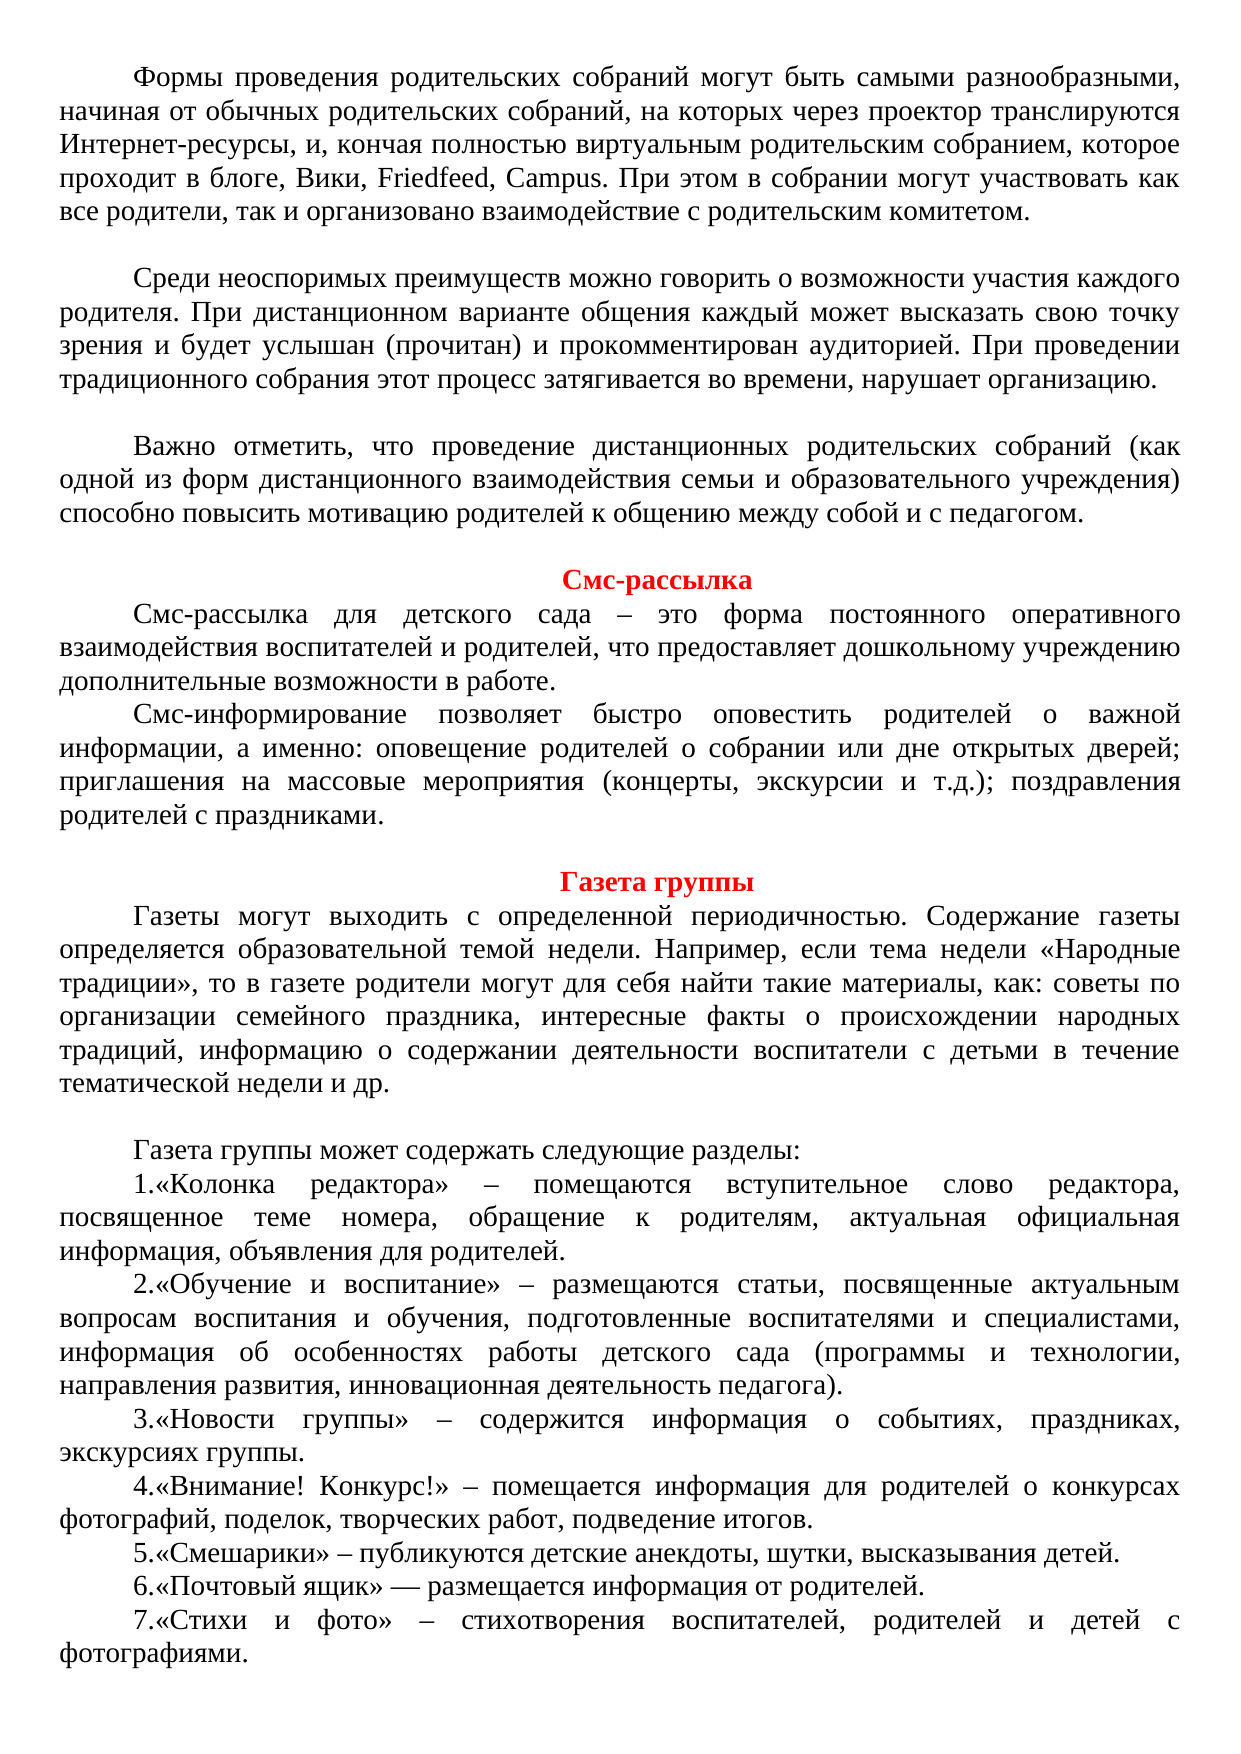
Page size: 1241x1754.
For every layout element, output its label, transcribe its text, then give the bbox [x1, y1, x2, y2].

text Смс-информирование позволяет быстро оповестить родителей о важной информации, а именно: оповещение родителей о собрании или дне открытых дверей; приглашения на массовые мероприятия (концерты, экскурсии и т.д.); поздравления родителей с праздниками. [59, 696, 1181, 831]
text Смс-рассылка для детского сада – это форма постоянного оперативного взаимодействия воспитателей и родителей, что предоставляет дошкольному учреждению дополнительные возможности в работе. [59, 596, 1181, 696]
text Смс-рассылка [59, 562, 1181, 596]
text 7.«Стихи и фото» – стихотворения воспитателей, родителей и детей с фотографиями. [59, 1602, 1181, 1669]
text Формы проведения родительских собраний могут быть самыми разнообразными, начиная от обычных родительских собраний, на которых через проектор транслируются Интернет-ресурсы, и, кончая полностью виртуальным родительским собранием, которое проходит в блоге, Вики, Friedfeed, Campus. При этом в собрании могут участвовать как все родители, так и организовано взаимодействие с родительским комитетом. [59, 59, 1181, 227]
text Газеты могут выходить с определенной периодичностью. Содержание газеты определяется образовательной темой недели. Например, если тема недели «Народные традиции», то в газете родители могут для себя найти такие материалы, как: советы по организации семейного праздника, интересные факты о происхождении народных традиций, информацию о содержании деятельности воспитатели с детьми в течение тематической недели и др. [59, 898, 1181, 1099]
text 3.«Новости группы» – содержится информация о событиях, праздниках, экскурсиях группы. [59, 1401, 1181, 1468]
text Важно отметить, что проведение дистанционных родительских собраний (как одной из форм дистанционного взаимодействия семьи и образовательного учреждения) способно повысить мотивацию родителей к общению между собой и с педагогом. [59, 428, 1181, 529]
text 1.«Колонка редактора» – помещаются вступительное слово редактора, посвященное теме номера, обращение к родителям, актуальная официальная информация, объявления для родителей. [59, 1166, 1181, 1267]
text 6.«Почтовый ящик» — размещается информация от родителей. [59, 1568, 1181, 1602]
text Среди неоспоримых преимуществ можно говорить о возможности участия каждого родителя. При дистанционном варианте общения каждый может высказать свою точку зрения и будет услышан (прочитан) и прокомментирован аудиторией. При проведении традиционного собрания этот процесс затягивается во времени, нарушает организацию. [59, 260, 1181, 394]
text 4.«Внимание! Конкурс!» – помещается информация для родителей о конкурсах фотографий, поделок, творческих работ, подведение итогов. [59, 1468, 1181, 1535]
text Газета группы может содержать следующие разделы: [59, 1132, 1181, 1166]
text Газета группы [59, 864, 1181, 898]
text 2.«Обучение и воспитание» – размещаются статьи, посвященные актуальным вопросам воспитания и обучения, подготовленные воспитателями и специалистами, информация об особенностях работы детского сада (программы и технологии, направления развития, инновационная деятельность педагога). [59, 1267, 1181, 1401]
text 5.«Смешарики» – публикуются детские анекдоты, шутки, высказывания детей. [59, 1535, 1181, 1568]
